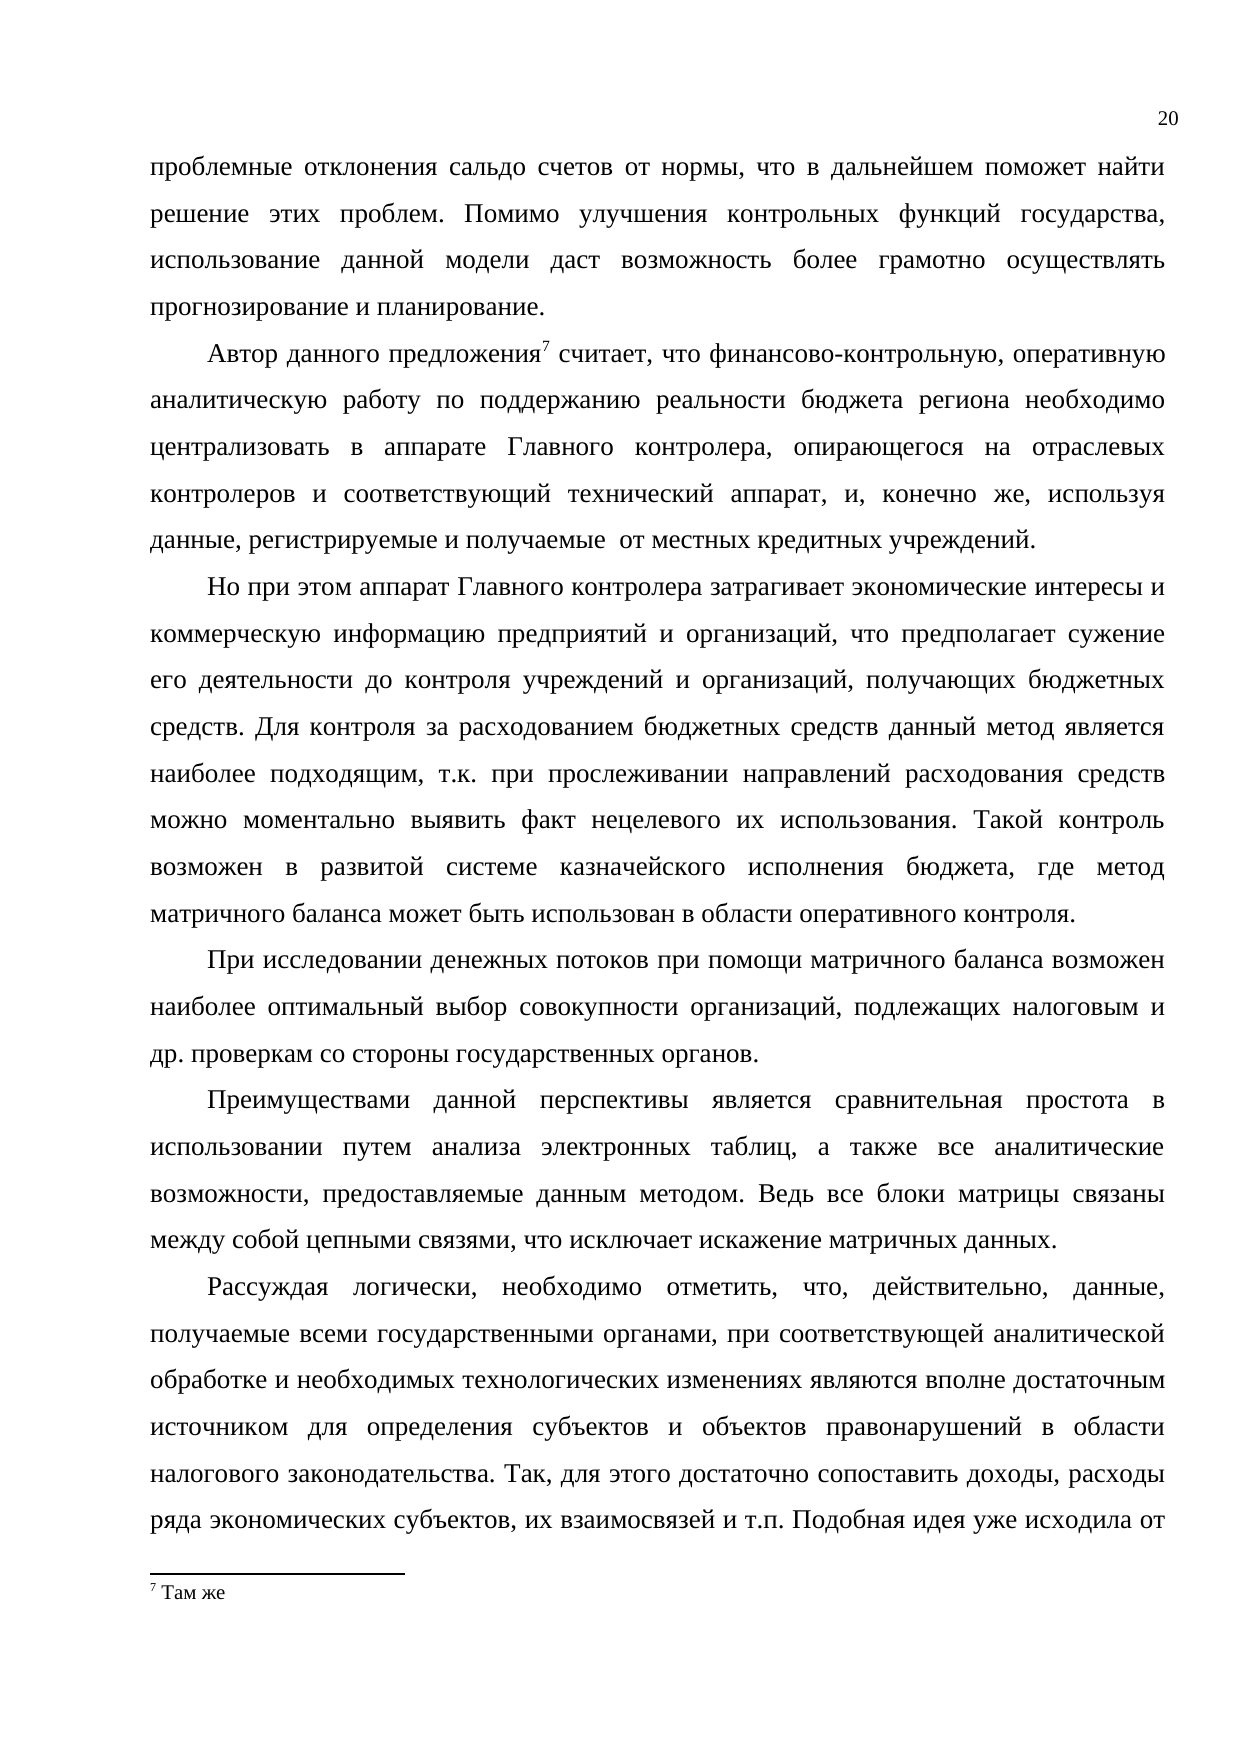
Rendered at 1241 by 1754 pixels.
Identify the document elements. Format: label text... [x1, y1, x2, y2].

text Но при этом аппарат Главного контролера затрагивает экономические интересы и коммерческую информацию предприятий и организаций, что предполагает сужение его деятельности до контроля учреждений и организаций, получающих бюджетных средств. Для контроля за расходованием бюджетных средств данный метод является наиболее подходящим, т.к. при прослеживании направлений расходования средств можно моментально выявить факт нецелевого их использования. Такой контроль возможен в развитой системе казначейского исполнения бюджета, где метод матричного баланса может быть использован в области оперативного контроля. [150, 570, 1166, 928]
text Преимуществами данной перспективы является сравнительная простота в использовании путем анализа электронных таблиц, а также все аналитические возможности, предоставляемые данным методом. Ведь все блоки матрицы связаны между собой цепными связями, что исключает искажение матричных данных. [150, 1083, 1166, 1254]
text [150, 150, 1166, 321]
text При исследовании денежных потоков при помощи матричного баланса возможен наиболее оптимальный выбор совокупности организаций, подлежащих налоговым и др. проверкам со стороны государственных органов. [150, 943, 1166, 1068]
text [150, 1270, 1166, 1534]
text Автор данного предложения считает, что финансово-контрольную, оперативную аналитическую работу по поддержанию реальности бюджета региона необходимо централизовать в аппарате Главного контролера, опирающегося на отраслевых контролеров и соответствующий технический аппарат, и, конечно же, используя данные, регистрируемые и получаемые от местных кредитных учреждений. [150, 337, 1166, 554]
